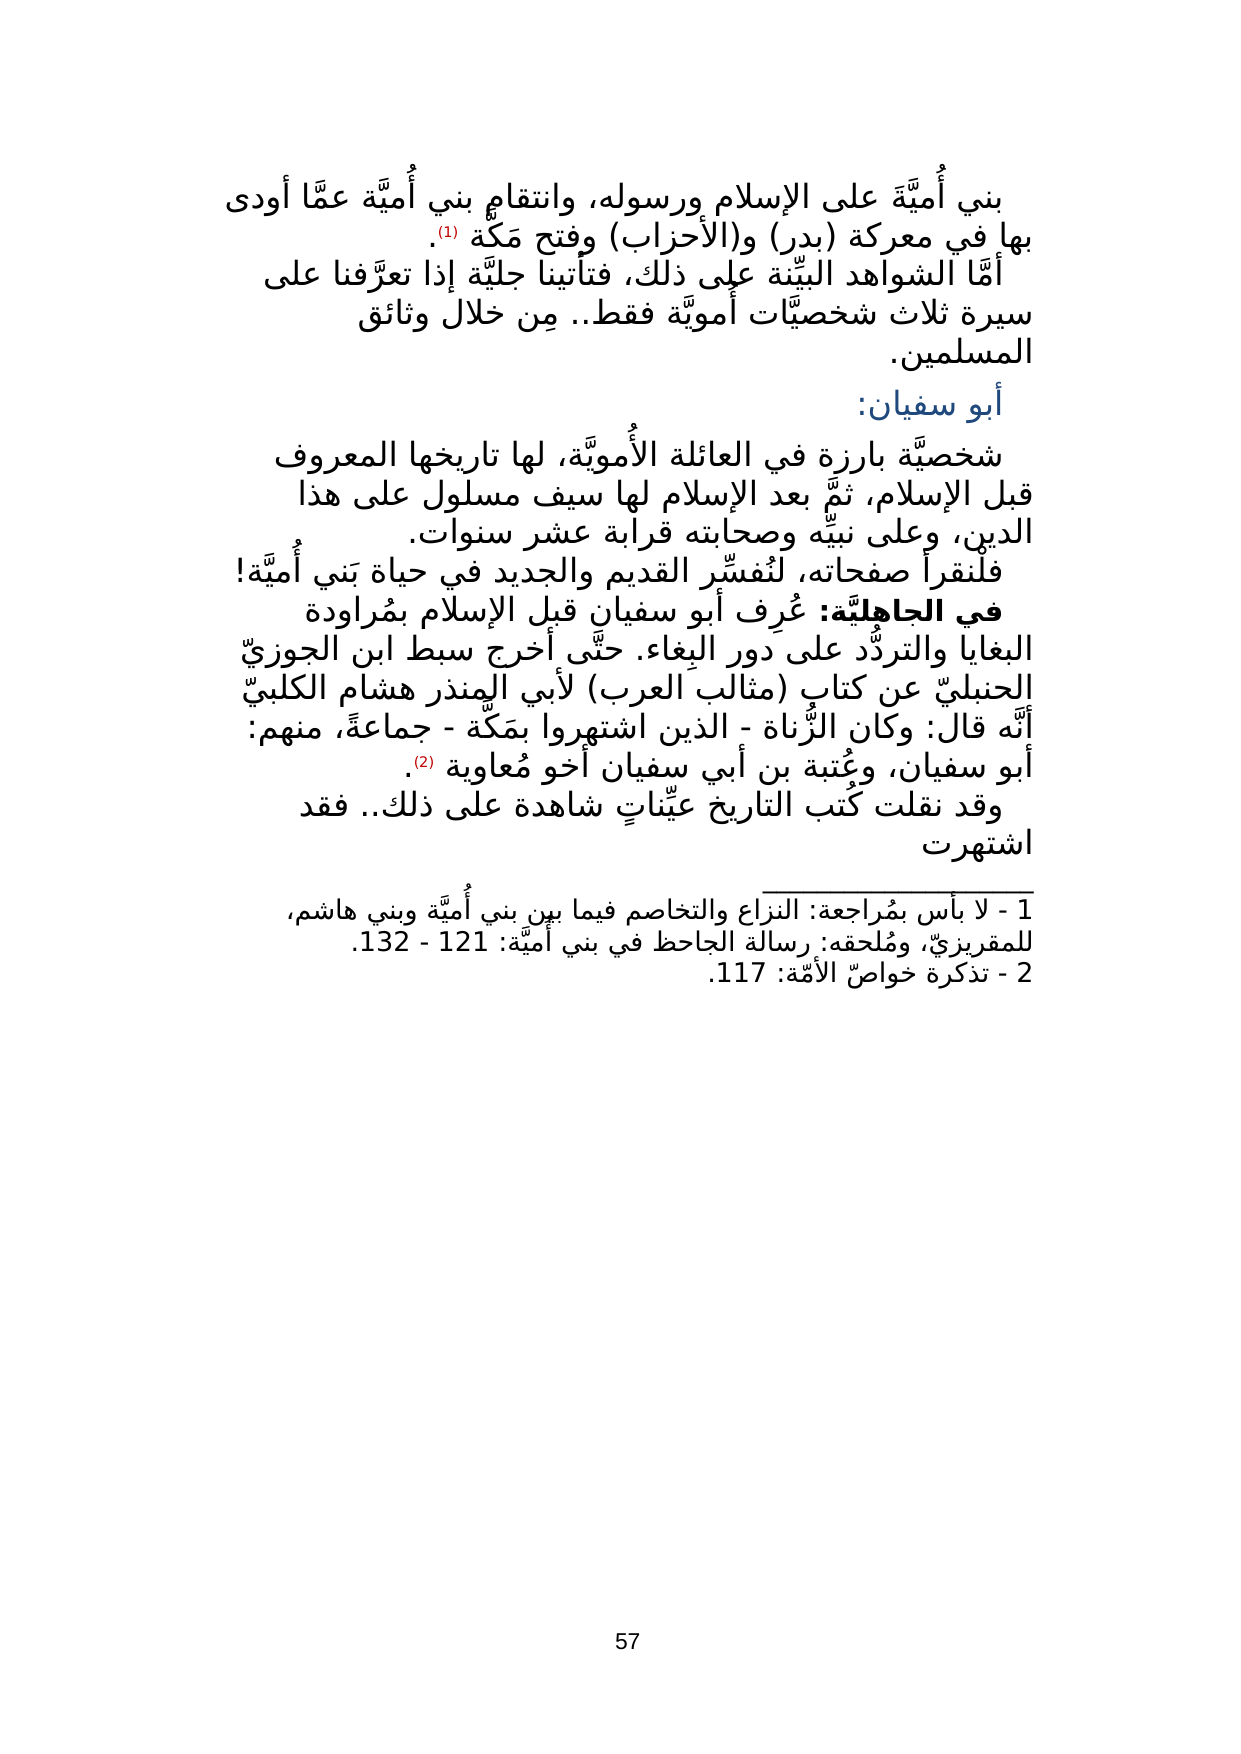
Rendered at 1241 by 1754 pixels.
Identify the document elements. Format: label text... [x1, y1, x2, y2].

text 2 - تذكرة خواصّ الأمّة: 117. [222, 957, 1033, 989]
text فلْنقرأ صفحاته، لنُفسِّر القديم والجديد في حياة بَني أُميَّة! [222, 552, 1033, 591]
text وقد نقلت كُتب التاريخ عيِّناتٍ شاهدة على ذلك.. فقد اشتهرت [222, 785, 1033, 863]
text بني أُميَّةَ على الإسلام ورسوله، وانتقام بني أُميَّة عمَّا أودى بها في معركة (بدر) و(الأحزاب) وفتح مَكَّة (1). [222, 177, 1033, 255]
text في الجاهليَّة: عُرِف أبو سفيان قبل الإسلام بمُراودة البغايا والتردُّد على دور البِغاء. حتَّى أخرج سبط ابن الجوزيّ الحنبليّ عن كتاب (مثالب العرب) لأبي المنذر هشام الكلبيّ أنَّه قال: وكان الزُّناة - الذين اشتهروا بمَكَّة - جماعةً، منهم: أبو سفيان، وعُتبة بن أبي سفيان أخو مُعاوية (2). [222, 591, 1033, 785]
text 1 - لا بأس بمُراجعة: النزاع والتخاصم فيما بين بني أُميَّة وبني هاشم، للمقريزيّ، ومُلحقه: رسالة الجاحظ في بني أُميَّة: 121 - 132. [222, 894, 1033, 957]
text أمَّا الشواهد البيِّنة على ذلك، فتأتينا جليَّة إذا تعرَّفنا على سيرة ثلاث شخصيَّات أُمويَّة فقط.. مِن خلال وثائق المسلمين. [222, 255, 1033, 371]
subtitle أبو سفيان: [222, 384, 1033, 423]
text شخصيَّة بارزة في العائلة الأُمويَّة، لها تاريخها المعروف قبل الإسلام، ثمَّ بعد الإسلام لها سيف مسلول على هذا الدين، وعلى نبيِّه وصحابته قرابة عشر سنوات. [222, 435, 1033, 552]
text ____________________ [222, 863, 1033, 894]
